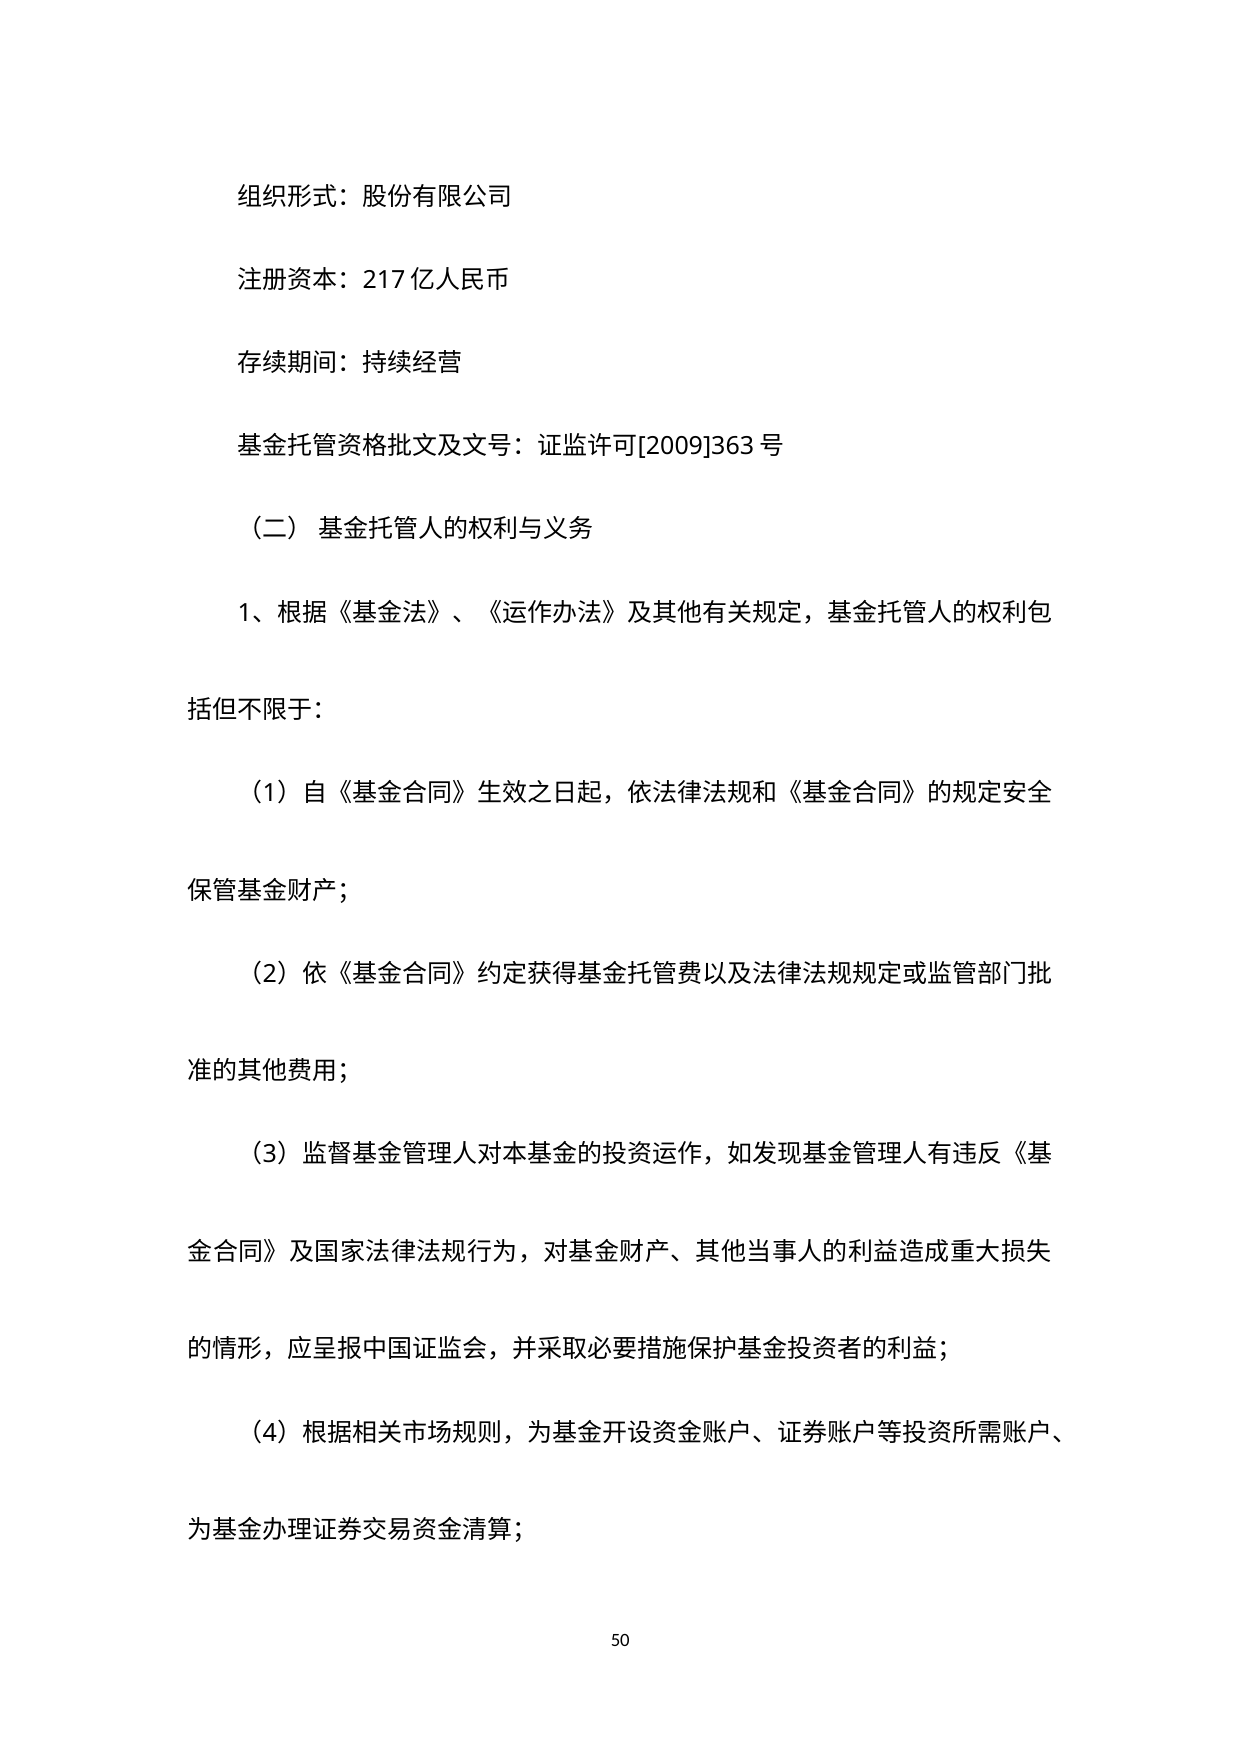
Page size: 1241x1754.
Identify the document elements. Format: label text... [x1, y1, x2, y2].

text 1、根据《基金法》、《运作办法》及其他有关规定，基金托管人的权利包括但不限于： [187, 578, 1053, 740]
text （3）监督基金管理人对本基金的投资运作，如发现基金管理人有违反《基金合同》及国家法律法规行为，对基金财产、其他当事人的利益造成重大损失的情形，应呈报中国证监会，并采取必要措施保护基金投资者的利益； [187, 1119, 1053, 1379]
text 基金托管资格批文及文号：证监许可[2009]363号 [187, 411, 1053, 476]
text （2）依《基金合同》约定获得基金托管费以及法律法规规定或监管部门批准的其他费用； [187, 939, 1053, 1101]
text （二） 基金托管人的权利与义务 [187, 494, 1053, 559]
text 注册资本：217亿人民币 [187, 245, 1053, 310]
text 组织形式：股份有限公司 [187, 162, 1053, 227]
text （4）根据相关市场规则，为基金开设资金账户、证券账户等投资所需账户、为基金办理证券交易资金清算； [187, 1398, 1053, 1560]
text （1）自《基金合同》生效之日起，依法律法规和《基金合同》的规定安全保管基金财产； [187, 758, 1053, 921]
text 存续期间：持续经营 [187, 328, 1053, 393]
